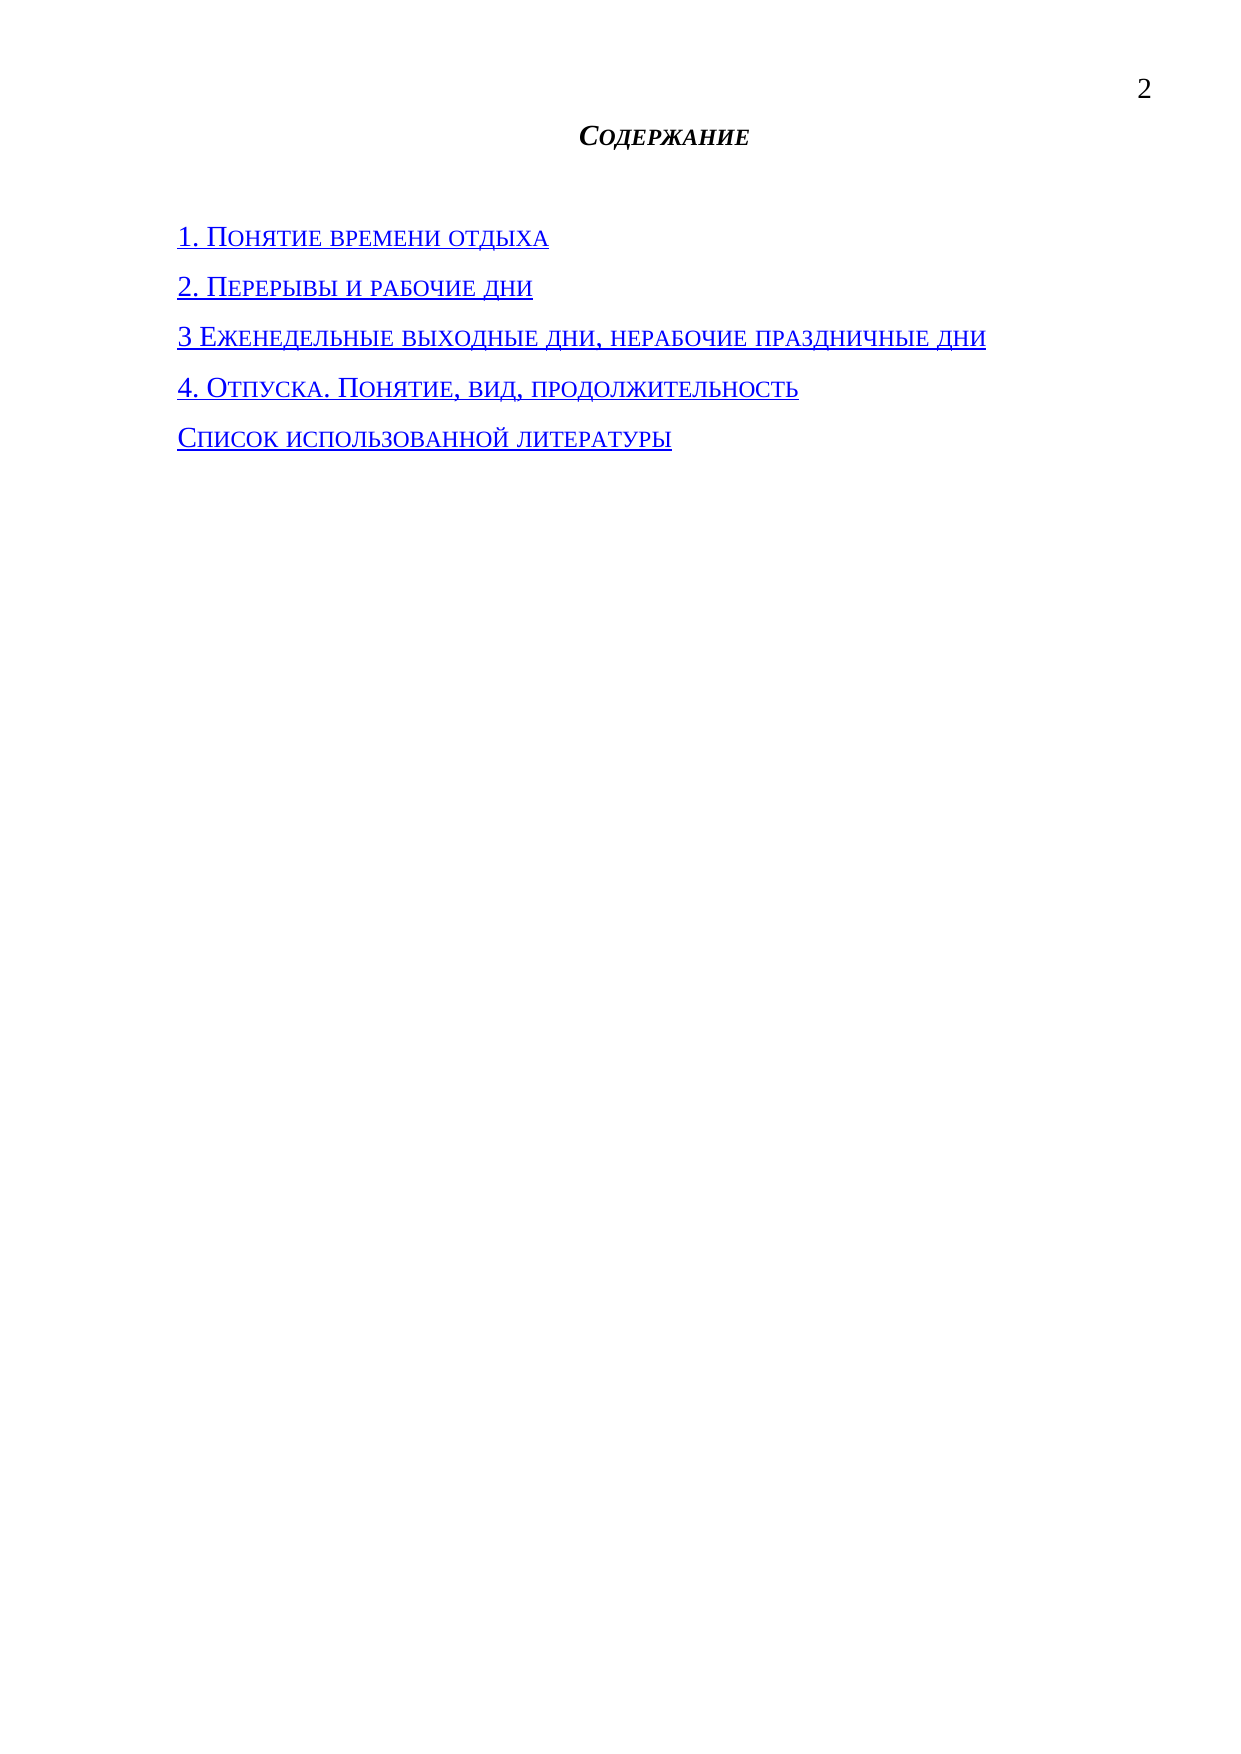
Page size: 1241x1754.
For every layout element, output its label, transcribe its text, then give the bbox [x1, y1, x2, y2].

text 1. Понятие времени отдыха [177, 219, 1152, 252]
text Список использованной литературы [177, 420, 1152, 453]
text 4. Отпуска. Понятие, вид, продолжительность [177, 370, 1152, 403]
text 3 Еженедельные выходные дни, нерабочие праздничные дни [177, 319, 1152, 353]
text 2. Перерывы и рабочие дни [177, 269, 1152, 303]
text Содержание [177, 118, 1152, 152]
